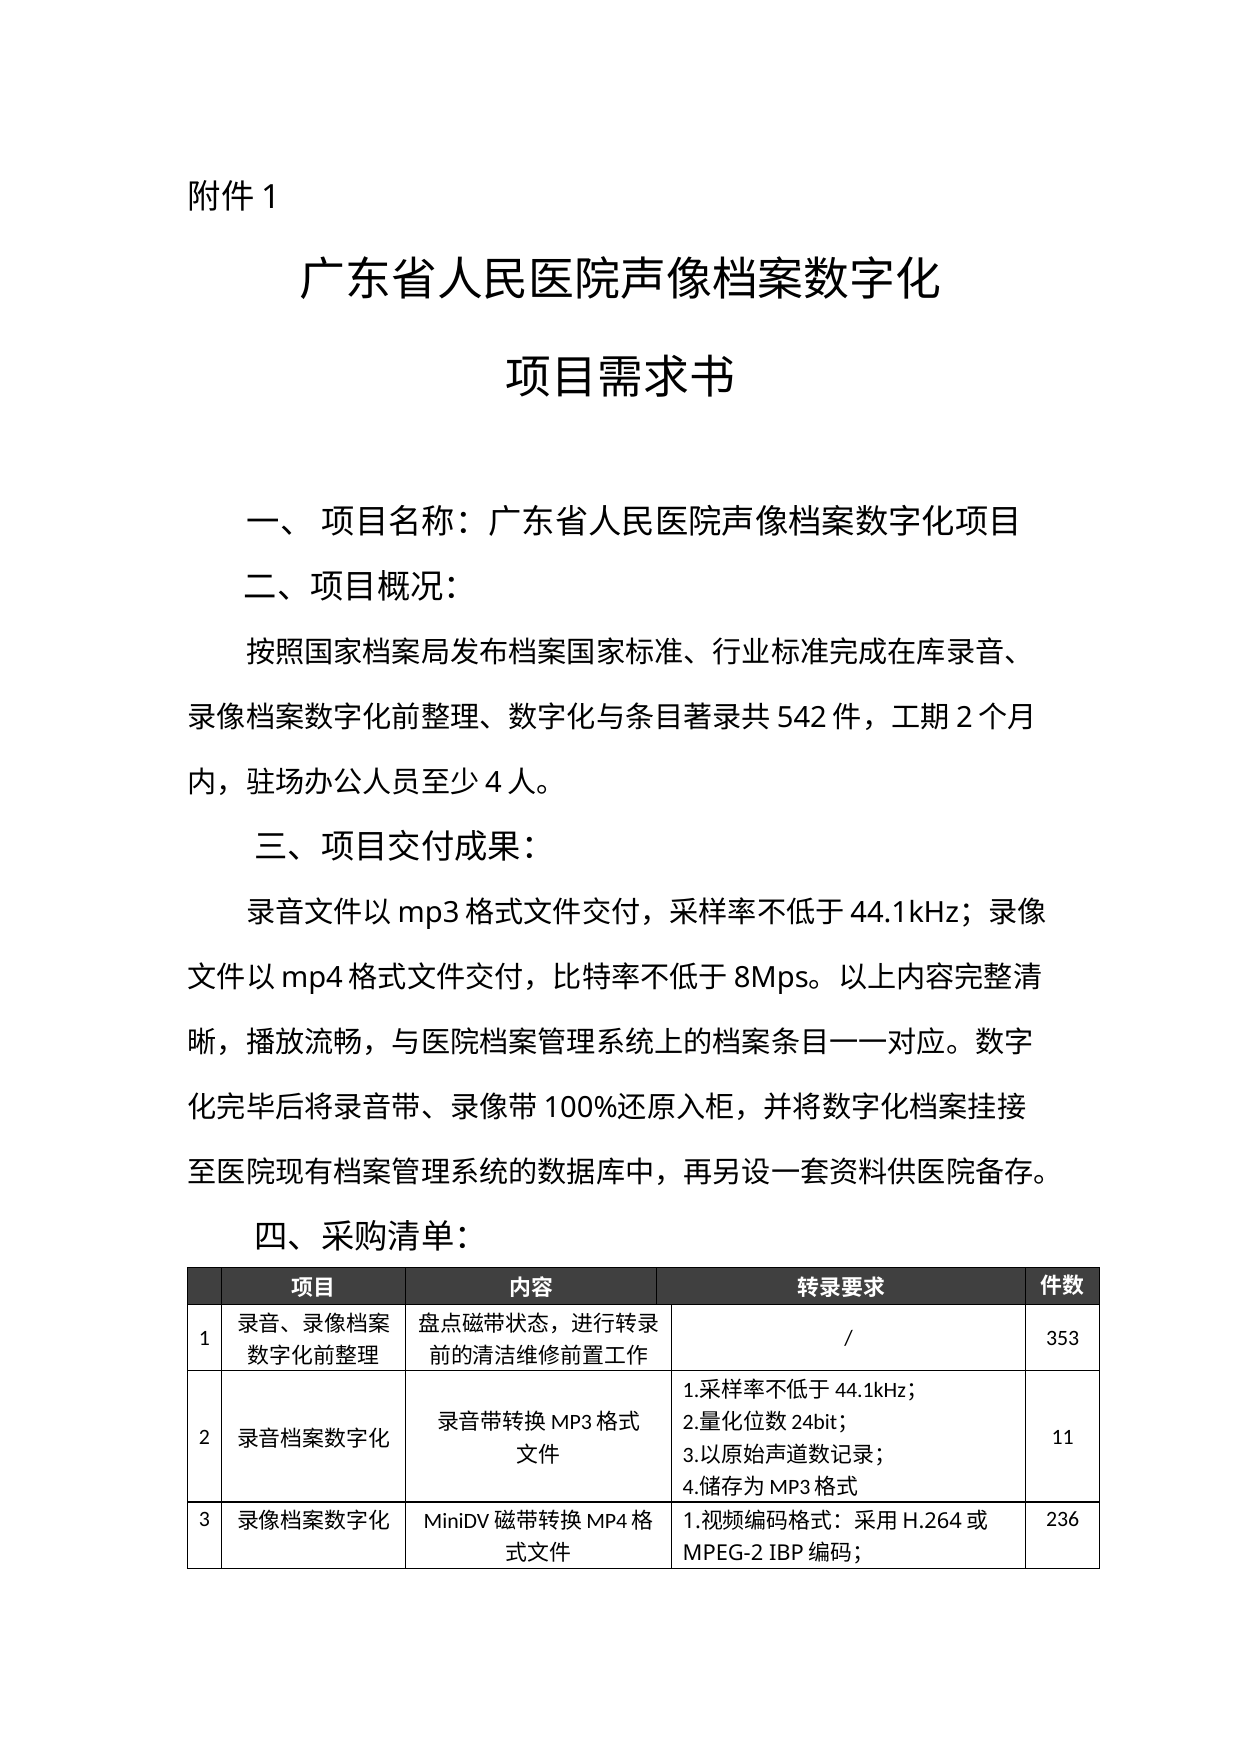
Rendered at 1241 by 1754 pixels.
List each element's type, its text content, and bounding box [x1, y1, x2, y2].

table_cell 1.采样率不低于44.1kHz； 2.量化位数24bit； 3.以原始声道数记录； 4.储存为MP3格式 [672, 1371, 1025, 1501]
list 项目名称：广东省人民医院声像档案数字化项目 [247, 487, 1053, 552]
table_cell MiniDV 磁带转换MP4格式文件 [406, 1503, 671, 1567]
table_cell / [672, 1305, 1025, 1370]
table_cell 2 [188, 1371, 221, 1501]
table_cell 录像档案数字化 [222, 1503, 405, 1567]
table_header 项目 [222, 1268, 405, 1304]
table_header [188, 1268, 221, 1304]
table_header 件数 [1026, 1268, 1099, 1304]
table_header 转录要求 [657, 1268, 1025, 1304]
table_header 内容 [406, 1268, 656, 1304]
text 项目需求书 [187, 324, 1053, 422]
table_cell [672, 1503, 1025, 1567]
table_cell 11 [1026, 1371, 1099, 1501]
list 二、项目概况： [244, 552, 1053, 617]
table_cell 录音带转换MP3格式 文件 [406, 1371, 671, 1501]
text 按照国家档案局发布档案国家标准、行业标准完成在库录音、录像档案数字化前整理、数字化与条目著录共542件，工期 2个月内，驻场办公人员至少4人。 [187, 617, 1053, 812]
text 广东省人民医院声像档案数字化 [187, 227, 1053, 324]
table_cell 3 [188, 1503, 221, 1567]
table_cell 353 [1026, 1305, 1099, 1370]
table_cell 录音档案数字化 [222, 1371, 405, 1501]
text 录音文件以mp3格式文件交付，采样率不低于44.1kHz；录像文件以mp4格式文件交付，比特率不低于8Mps。以上内容完整清晰，播放流畅，与医院档案管理系统上的档案条目一一对应。数字化完毕后将录音带、录像带100%还原入柜，并将数字化档案挂接至医院现有档案管理系统的数据库中，再另设一套资料供医院备存。 [187, 877, 1053, 1202]
table_cell 1 [188, 1305, 221, 1370]
text 四、采购清单： [187, 1202, 1053, 1267]
table_cell 236 [1026, 1503, 1099, 1567]
text 附件1 [187, 162, 1053, 227]
text 三、项目交付成果： [187, 812, 1053, 877]
table_cell 录音、录像档案 数字化前整理 [222, 1305, 405, 1370]
table_cell 盘点磁带状态，进行转录前的清洁维修前置工作 [406, 1305, 671, 1370]
